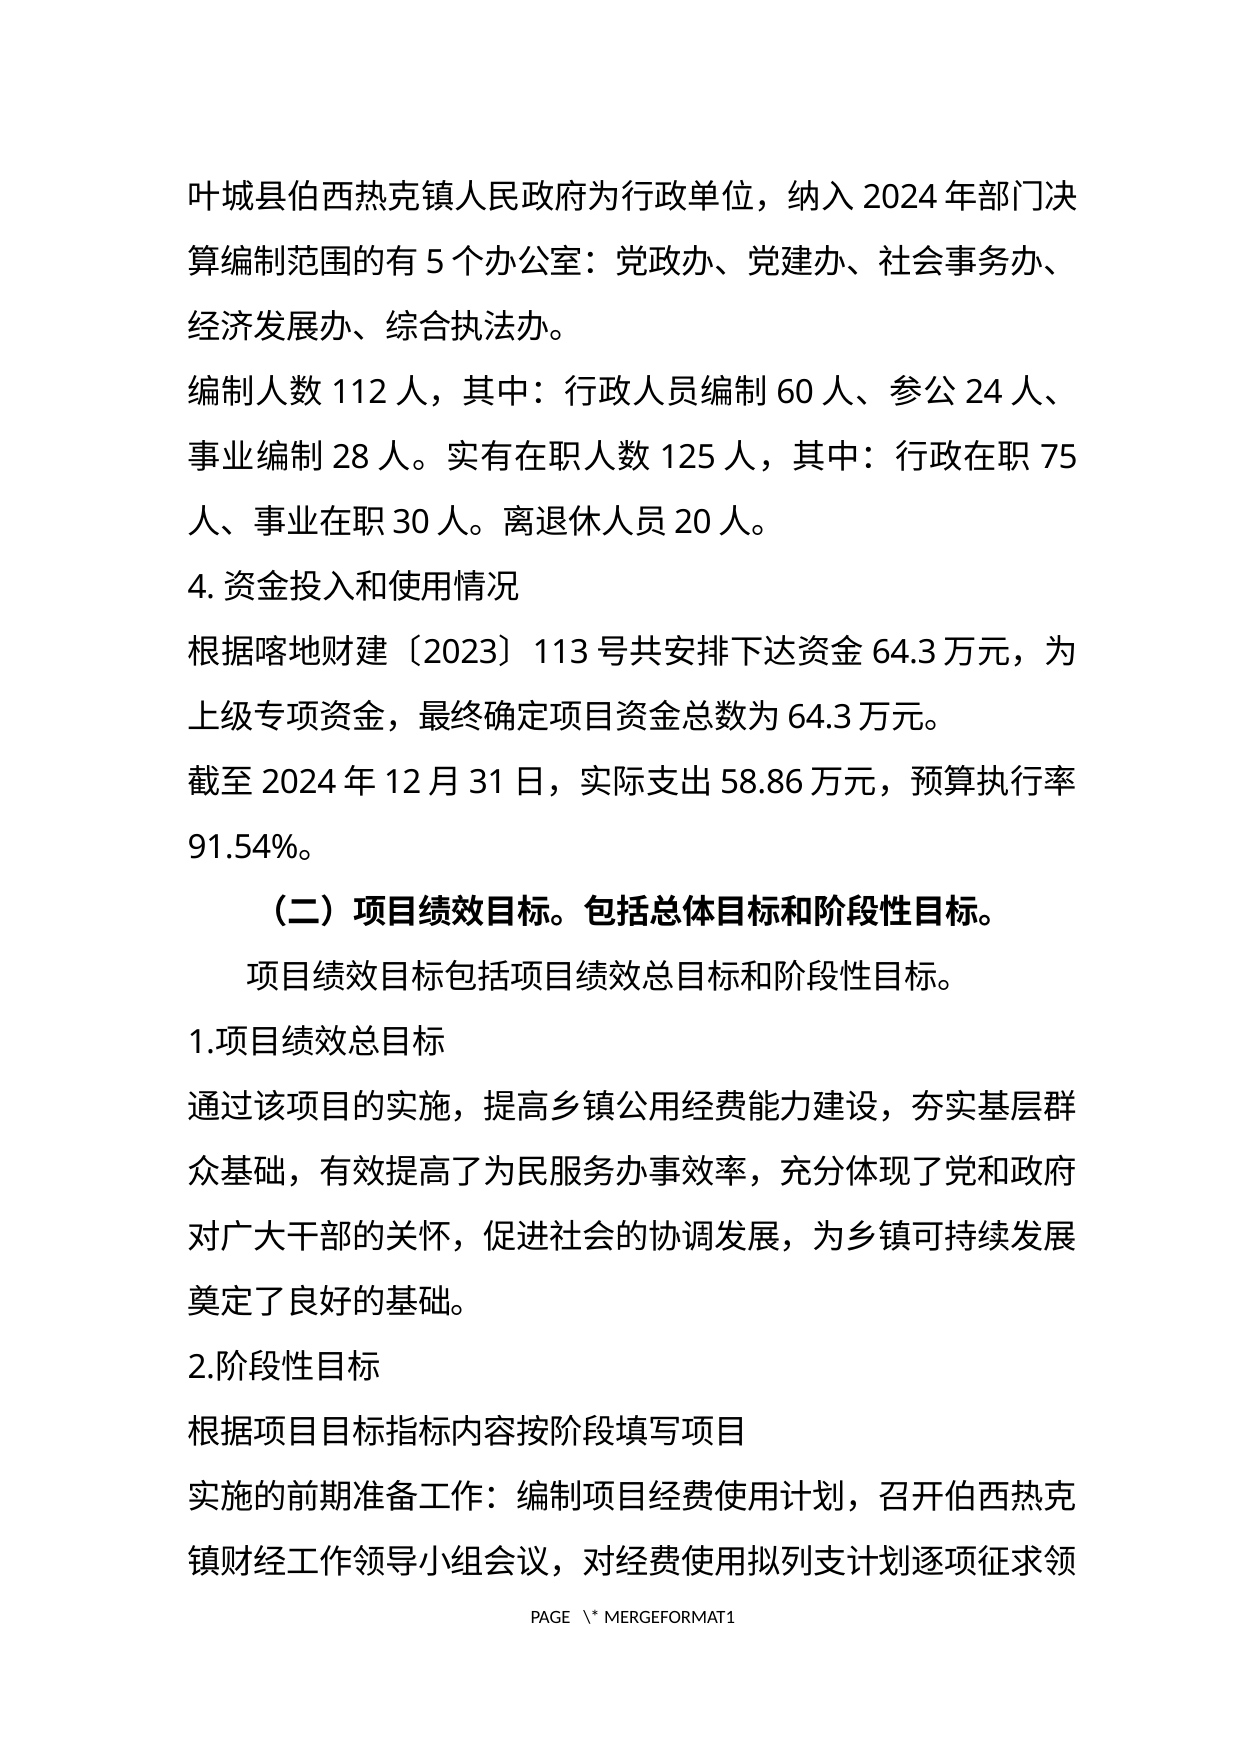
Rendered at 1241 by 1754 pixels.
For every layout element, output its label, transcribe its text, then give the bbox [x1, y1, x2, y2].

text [187, 162, 1078, 877]
text （二）项目绩效目标。包括总体目标和阶段性目标。 [187, 877, 1078, 942]
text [187, 942, 1078, 1592]
